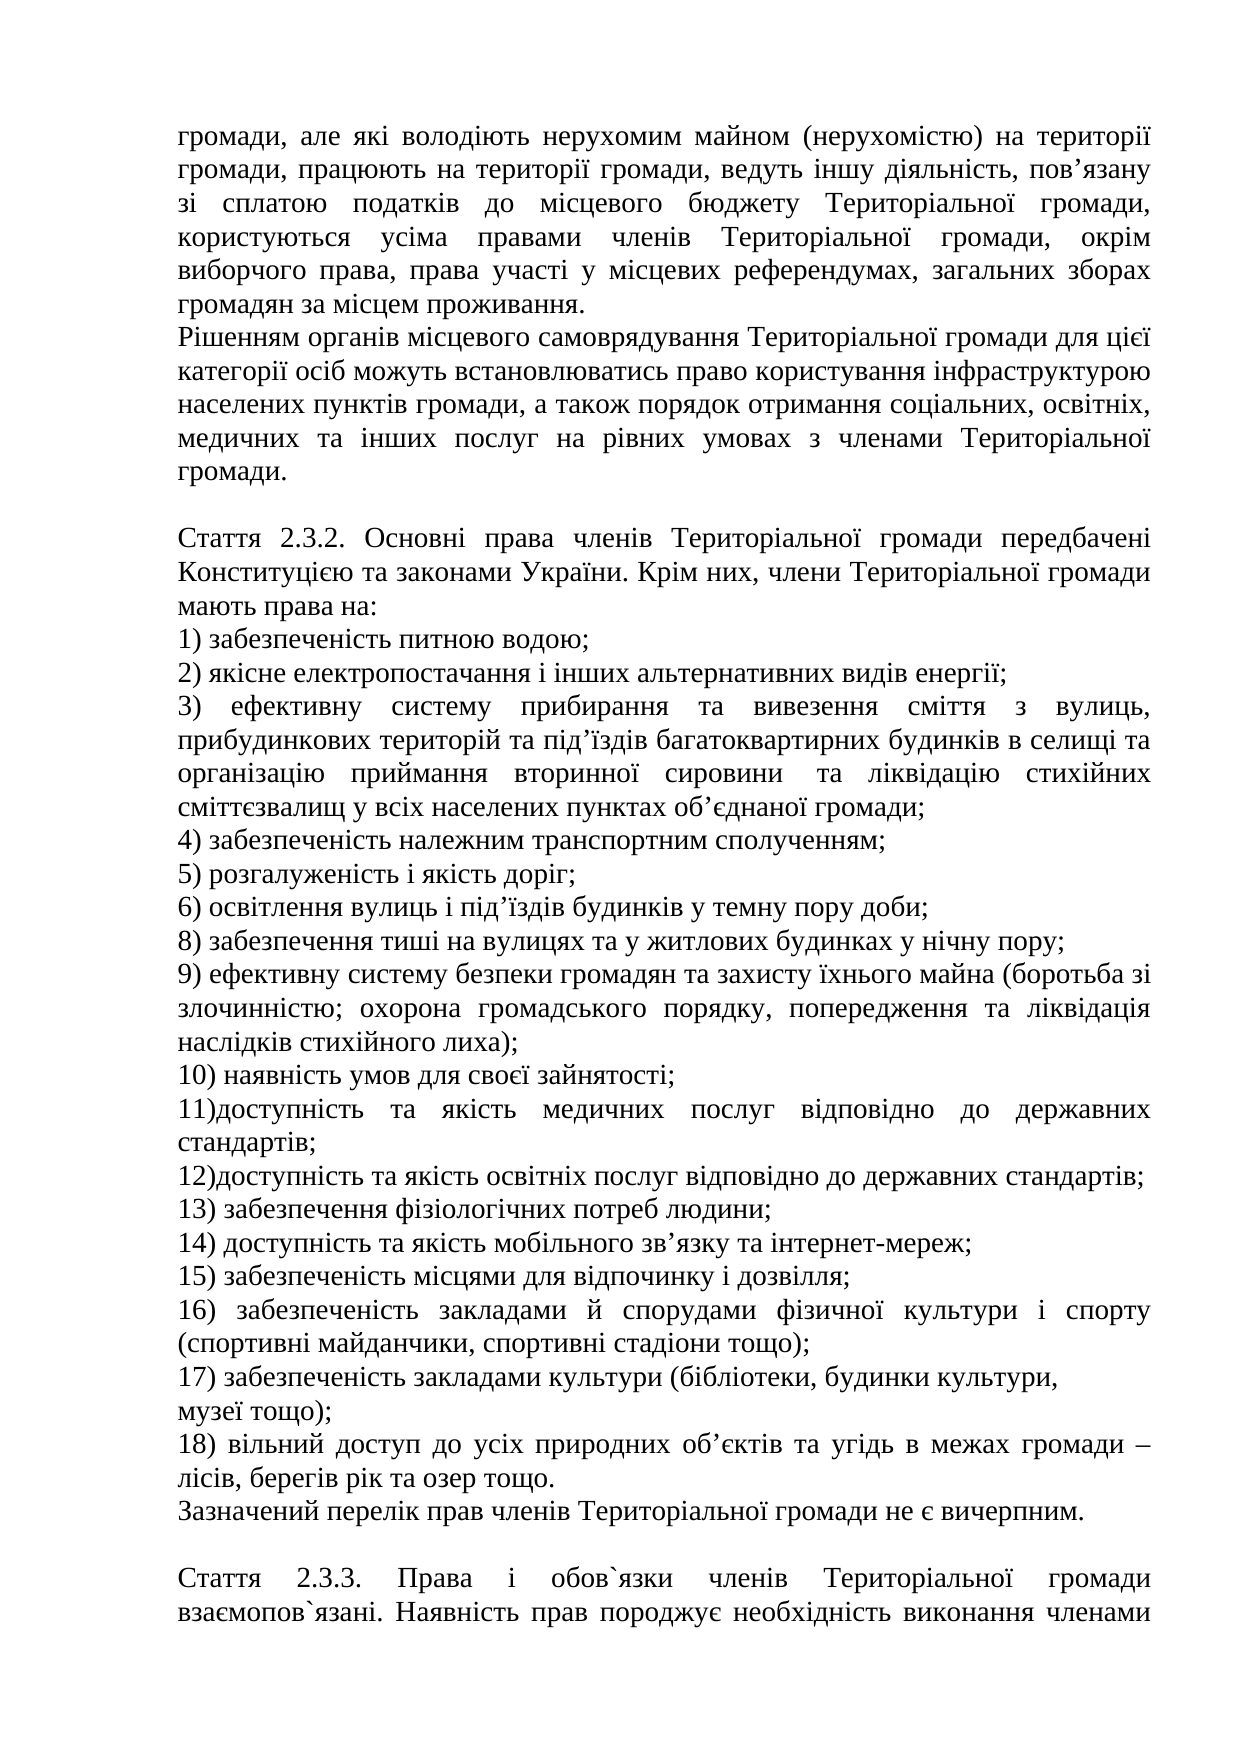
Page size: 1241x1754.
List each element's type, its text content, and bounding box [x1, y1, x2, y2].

text 8) забезпечення тиші на вулицях та у житлових будинках у нічну пору; [177, 923, 1152, 957]
text 11)доступність та якість медичних послуг відповідно до державних стандартів; [177, 1091, 1152, 1158]
text 16) забезпеченість закладами й спорудами фізичної культури і спорту (спортивні майданчики, спортивні стадіони тощо); [177, 1292, 1152, 1359]
text 5) розгалуженість і якість доріг; [177, 856, 1152, 889]
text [177, 118, 1152, 319]
text 4) забезпеченість належним транспортним сполученням; [177, 822, 1152, 856]
text Стаття 2.3.2. Основні права членів Територіальної громади передбачені Конституцією та законами України. Крім них, члени Територіальної громади мають права на: [177, 521, 1152, 621]
text 3) ефективну систему прибирання та вивезення сміття з вулиць, прибудинкових територій та під’їздів багатоквартирних будинків в селищі та організацію приймання вторинної сировини та ліквідацію стихійних сміттєзвалищ у всіх населених пунктах об’єднаної громади; [177, 688, 1152, 822]
text музеї тощо); [177, 1393, 1152, 1426]
text 12)доступність та якість освітніх послуг відповідно до державних стандартів; [177, 1158, 1152, 1191]
text 17) забезпеченість закладами культури (бібліотеки, будинки культури, [177, 1359, 1152, 1393]
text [177, 1560, 1152, 1627]
text Рішенням органів місцевого самоврядування Територіальної громади для цієї категорії осіб можуть встановлюватись право користування інфраструктурою населених пунктів громади, а також порядок отримання соціальних, освітніх, медичних та інших послуг на рівних умовах з членами Територіальної громади. [177, 319, 1152, 487]
text 13) забезпечення фізіологічних потреб людини; [177, 1191, 1152, 1225]
text Зазначений перелік прав членів Територіальної громади не є вичерпним. [177, 1493, 1152, 1527]
text 15) забезпеченість місцями для відпочинку і дозвілля; [177, 1258, 1152, 1292]
text 9) ефективну систему безпеки громадян та захисту їхнього майна (боротьба зі злочинністю; охорона громадського порядку, попередження та ліквідація наслідків стихійного лиха); [177, 957, 1152, 1057]
text 14) доступність та якість мобільного зв’язку та інтернет-мереж; [177, 1225, 1152, 1258]
text 1) забезпеченість питною водою; [177, 621, 1152, 655]
text 2) якісне електропостачання і інших альтернативних видів енергії; [177, 655, 1152, 688]
text 6) освітлення вулиць і під’їздів будинків у темну пору доби; [177, 889, 1152, 923]
text 10) наявність умов для своєї зайнятості; [177, 1057, 1152, 1091]
text 18) вільний доступ до усіх природних об’єктів та угідь в межах громади – лісів, берегів рік та озер тощо. [177, 1426, 1152, 1493]
